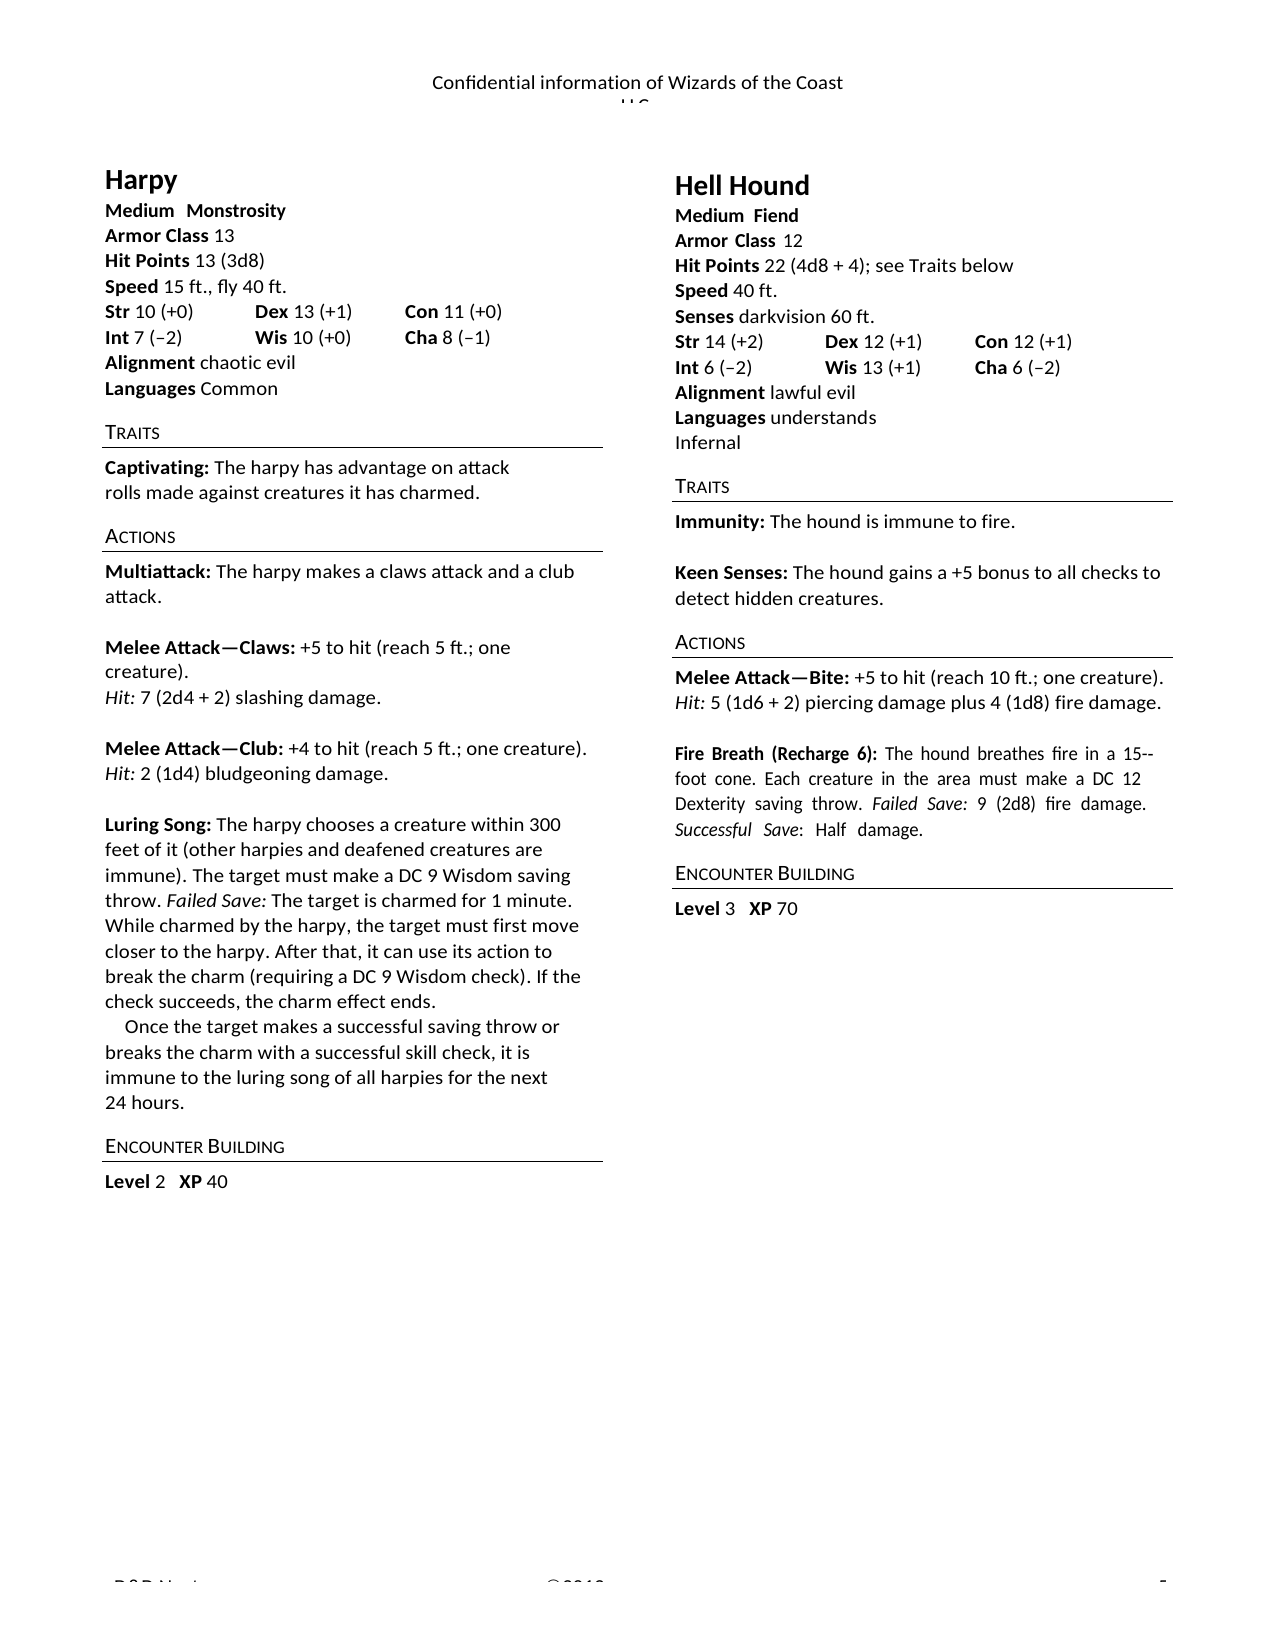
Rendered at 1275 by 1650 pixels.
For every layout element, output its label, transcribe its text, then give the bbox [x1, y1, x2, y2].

text Hell Hound Medium Fiend Armor Class 12 [675, 167, 850, 252]
text Languages Common [105, 376, 599, 400]
text Hit: 5 (1d6 + 2) piercing damage plus 4 (1d8) fire damage. [675, 690, 1181, 714]
text Level 2 XP 40 [105, 1169, 599, 1193]
subtitle Medium Monstrosity Armor Class 13 [105, 198, 288, 247]
text Alignment chaotic evil [105, 350, 599, 374]
text Melee Attack—Claws: +5 to hit (reach 5 ft.; one creature). [105, 635, 599, 684]
text TRAITS [675, 472, 1181, 499]
text Int 7 (–2) Wis 10 (+0) Cha 8 (–1) [105, 325, 599, 349]
text Once the target makes a successful saving throw or breaks the charm with a successful skill check, it is immune to the luring song of all harpies for the next 24 hours. [105, 1015, 572, 1114]
text ACTIONS [105, 522, 599, 549]
text Captivating: The harpy has advantage on attack rolls made against creatures it has charmed. [105, 455, 549, 504]
text Multiattack: The harpy makes a claws attack and a club attack. [105, 559, 574, 609]
text Melee Attack—Bite: +5 to hit (reach 10 ft.; one creature). [675, 665, 1181, 689]
subtitle Harpy [105, 161, 599, 197]
text Hit: 7 (2d4 + 2) slashing damage. [105, 685, 599, 709]
text Speed 15 ft., fly 40 ft. [105, 274, 599, 298]
text ENCOUNTER BUILDING [105, 1132, 599, 1159]
text ACTIONS [675, 628, 1181, 654]
text Level 3 XP 70 [675, 896, 1181, 920]
text TRAITS [105, 418, 599, 444]
text Alignment lawful evil Languages understands Infernal [675, 381, 945, 454]
text Melee Attack—Club: +4 to hit (reach 5 ft.; one creature). [105, 736, 599, 760]
text Senses darkvision 60 ft. [675, 304, 1181, 328]
text Immunity: The hound is immune to fire. [675, 509, 1181, 533]
text Hit: 2 (1d4) bludgeoning damage. [105, 761, 599, 785]
text Str 14 (+2) Dex 12 (+1) Con 12 (+1) [675, 329, 1181, 354]
text Speed 40 ft. [675, 278, 1181, 303]
text Hit Points 13 (3d8) [105, 248, 599, 272]
text Int 6 (–2) Wis 13 (+1) Cha 6 (–2) [675, 355, 1181, 379]
text Fire Breath (Recharge 6): The hound breathes fire in a 15-­‐ foot cone. Each creature in the area must make a DC 12 Dexterity saving throw. Failed Save: 9 (2d8) fire damage. Successful Save: Half damage. [675, 741, 1165, 841]
text Str 10 (+0) Dex 13 (+1) Con 11 (+0) [105, 299, 599, 323]
text Luring Song: The harpy chooses a creature within 300 feet of it (other harpies and deafened creatures are immune). The target must make a DC 9 Wisdom saving throw. Failed Save: The target is charmed for 1 minute. While charmed by the harpy, the target must first move closer to the harpy. After that, it can use its action to break the charm (requiring a DC 9 Wisdom check). If the check succeeds, the charm effect ends. [105, 812, 598, 1013]
text Hit Points 22 (4d8 + 4); see Traits below [675, 253, 1181, 277]
text Keen Senses: The hound gains a +5 bonus to all checks to detect hidden creatures. [675, 560, 1168, 610]
text ENCOUNTER BUILDING [675, 859, 1181, 886]
